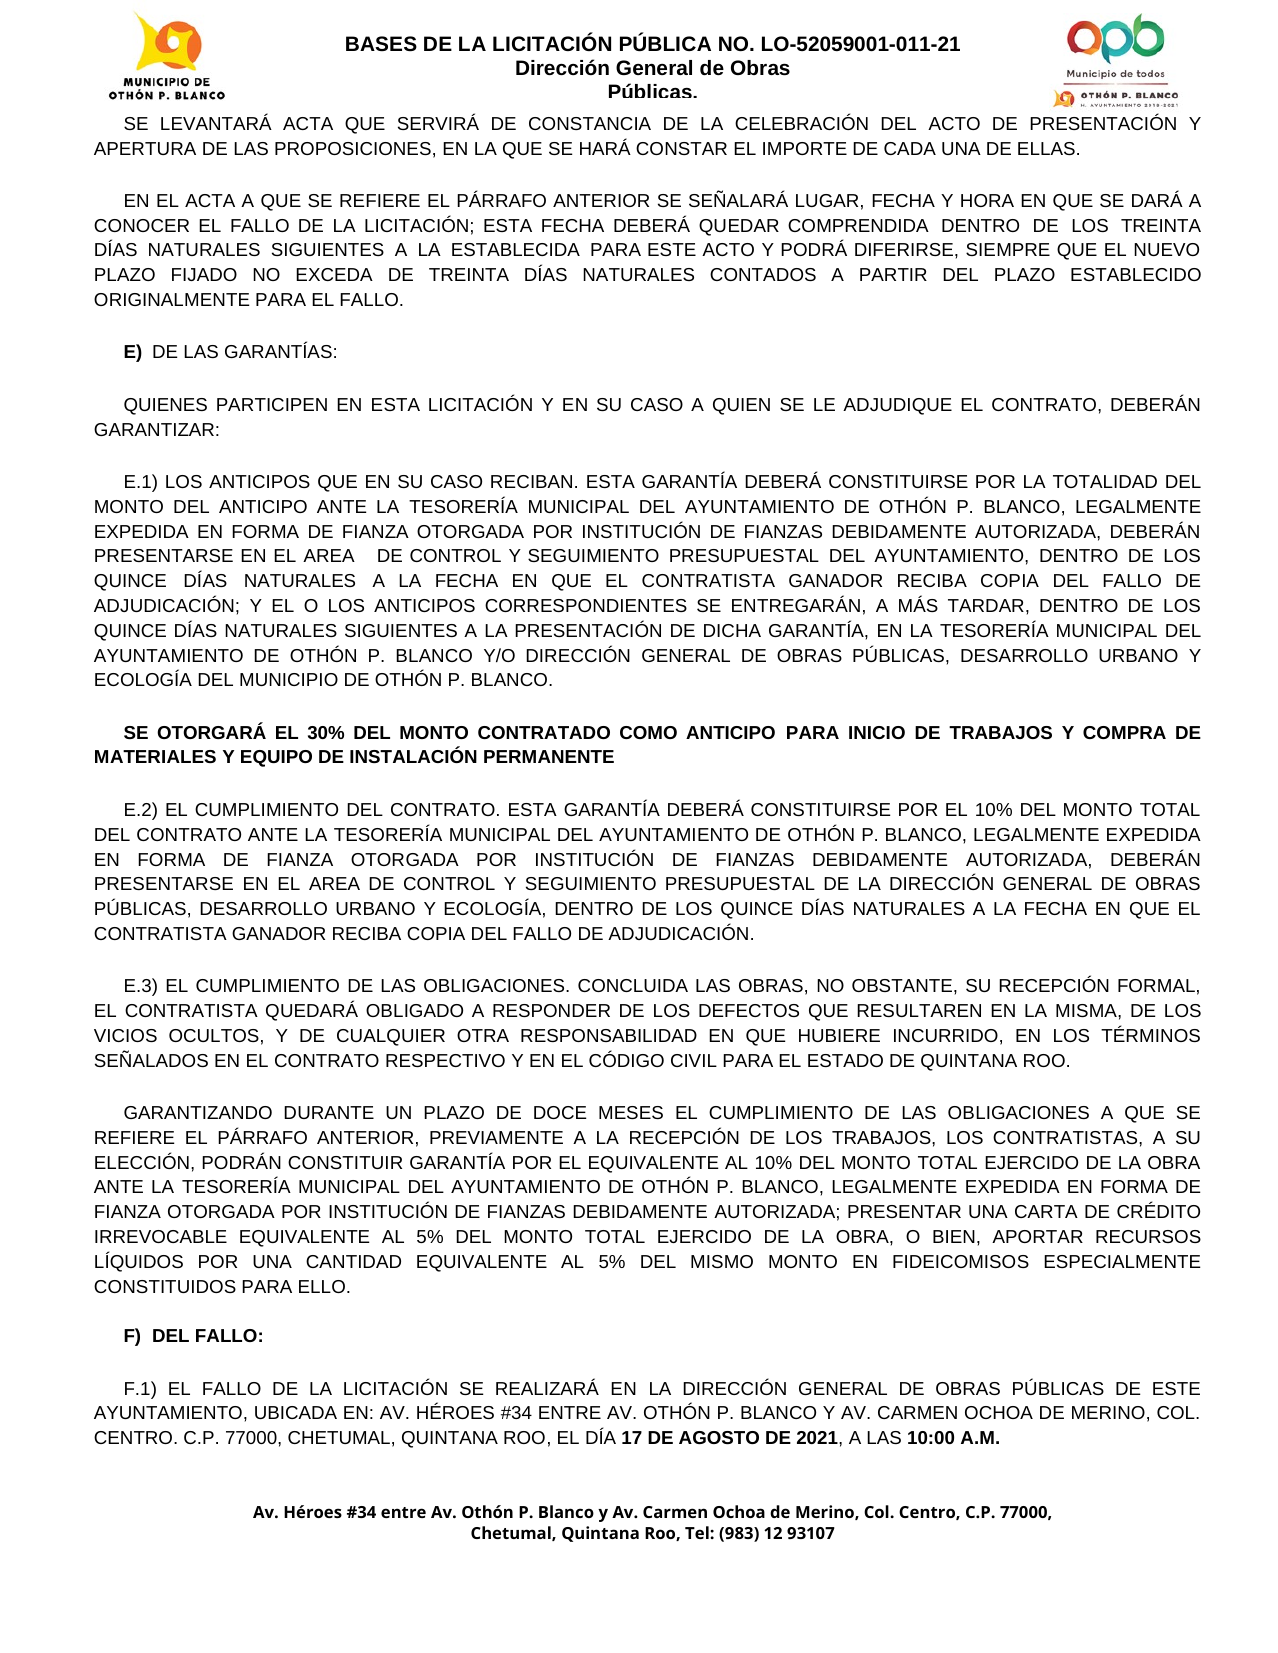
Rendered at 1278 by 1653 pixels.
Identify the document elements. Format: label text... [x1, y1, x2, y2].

picture [104, 0, 237, 112]
text EN EL ACTA A QUE SE REFIERE EL PÁRRAFO ANTERIOR SE SEÑALARÁ LUGAR, FECHA Y HORA EN QUE SE DARÁ A CONOCER EL FALLO DE LA LICITACIÓN; ESTA FECHA DEBERÁ QUEDAR COMPRENDIDA DENTRO DE LOS TREINTA DÍAS NATURALES SIGUIENTES A LA ESTABLECIDA PARA ESTE ACTO Y PODRÁ DIFERIRSE, SIEMPRE QUE EL NUEVO PLAZO FIJADO NO EXCEDA DE TREINTA DÍAS NATURALES CONTADOS A PARTIR DEL PLAZO ESTABLECIDO ORIGINALMENTE PARA EL FALLO. [94, 190, 1201, 310]
picture [1049, 13, 1192, 112]
text SE LEVANTARÁ ACTA QUE SERVIRÁ DE CONSTANCIA DE LA CELEBRACIÓN DEL ACTO DE PRESENTACIÓN Y APERTURA DE LAS PROPOSICIONES, EN LA QUE SE HARÁ CONSTAR EL IMPORTE DE CADA UNA DE ELLAS. [94, 112, 1201, 159]
text QUIENES PARTICIPEN EN ESTA LICITACIÓN Y EN SU CASO A QUIEN SE LE ADJUDIQUE EL CONTRATO, DEBERÁN GARANTIZAR: [94, 394, 1201, 440]
text F.1) EL FALLO DE LA LICITACIÓN SE REALIZARÁ EN LA DIRECCIÓN GENERAL DE OBRAS PÚBLICAS DE ESTE AYUNTAMIENTO, UBICADA EN: AV. HÉROES #34 ENTRE AV. OTHÓN P. BLANCO Y AV. CARMEN OCHOA DE MERINO, COL. CENTRO. C.P. 77000, CHETUMAL, QUINTANA ROO, EL DÍA 17 DE AGOSTO DE 2021, A LAS 10:00 A.M. [94, 1377, 1201, 1448]
text E.2) EL CUMPLIMIENTO DEL CONTRATO. ESTA GARANTÍA DEBERÁ CONSTITUIRSE POR EL 10% DEL MONTO TOTAL DEL CONTRATO ANTE LA TESORERÍA MUNICIPAL DEL AYUNTAMIENTO DE OTHÓN P. BLANCO, LEGALMENTE EXPEDIDA EN FORMA DE FIANZA OTORGADA POR INSTITUCIÓN DE FIANZAS DEBIDAMENTE AUTORIZADA, DEBERÁN PRESENTARSE EN EL AREA DE CONTROL Y SEGUIMIENTO PRESUPUESTAL DE LA DIRECCIÓN GENERAL DE OBRAS PÚBLICAS, DESARROLLO URBANO Y ECOLOGÍA, DENTRO DE LOS QUINCE DÍAS NATURALES A LA FECHA EN QUE EL CONTRATISTA GANADOR RECIBA COPIA DEL FALLO DE ADJUDICACIÓN. [94, 799, 1201, 944]
text E.3) EL CUMPLIMIENTO DE LAS OBLIGACIONES. CONCLUIDA LAS OBRAS, NO OBSTANTE, SU RECEPCIÓN FORMAL, EL CONTRATISTA QUEDARÁ OBLIGADO A RESPONDER DE LOS DEFECTOS QUE RESULTAREN EN LA MISMA, DE LOS VICIOS OCULTOS, Y DE CUALQUIER OTRA RESPONSABILIDAD EN QUE HUBIERE INCURRIDO, EN LOS TÉRMINOS SEÑALADOS EN EL CONTRATO RESPECTIVO Y EN EL CÓDIGO CIVIL PARA EL ESTADO DE QUINTANA ROO. [94, 975, 1201, 1071]
text E.1) LOS ANTICIPOS QUE EN SU CASO RECIBAN. ESTA GARANTÍA DEBERÁ CONSTITUIRSE POR LA TOTALIDAD DEL MONTO DEL ANTICIPO ANTE LA TESORERÍA MUNICIPAL DEL AYUNTAMIENTO DE OTHÓN P. BLANCO, LEGALMENTE EXPEDIDA EN FORMA DE FIANZA OTORGADA POR INSTITUCIÓN DE FIANZAS DEBIDAMENTE AUTORIZADA, DEBERÁN PRESENTARSE EN EL AREA DE CONTROL Y SEGUIMIENTO PRESUPUESTAL DEL AYUNTAMIENTO, DENTRO DE LOS QUINCE DÍAS NATURALES A LA FECHA EN QUE EL CONTRATISTA GANADOR RECIBA COPIA DEL FALLO DE ADJUDICACIÓN; Y EL O LOS ANTICIPOS CORRESPONDIENTES SE ENTREGARÁN, A MÁS TARDAR, DENTRO DE LOS QUINCE DÍAS NATURALES SIGUIENTES A LA PRESENTACIÓN DE DICHA GARANTÍA, EN LA TESORERÍA MUNICIPAL DEL AYUNTAMIENTO DE OTHÓN P. BLANCO Y/O DIRECCIÓN GENERAL DE OBRAS PÚBLICAS, DESARROLLO URBANO Y ECOLOGÍA DEL MUNICIPIO DE OTHÓN P. BLANCO. [94, 471, 1201, 691]
text F) DEL FALLO: [94, 1325, 1201, 1347]
text E) DE LAS GARANTÍAS: [94, 341, 1201, 363]
text SE OTORGARÁ EL 30% DEL MONTO CONTRATADO COMO ANTICIPO PARA INICIO DE TRABAJOS Y COMPRA DE MATERIALES Y EQUIPO DE INSTALACIÓN PERMANENTE [94, 722, 1201, 768]
text GARANTIZANDO DURANTE UN PLAZO DE DOCE MESES EL CUMPLIMIENTO DE LAS OBLIGACIONES A QUE SE REFIERE EL PÁRRAFO ANTERIOR, PREVIAMENTE A LA RECEPCIÓN DE LOS TRABAJOS, LOS CONTRATISTAS, A SU ELECCIÓN, PODRÁN CONSTITUIR GARANTÍA POR EL EQUIVALENTE AL 10% DEL MONTO TOTAL EJERCIDO DE LA OBRA ANTE LA TESORERÍA MUNICIPAL DEL AYUNTAMIENTO DE OTHÓN P. BLANCO, LEGALMENTE EXPEDIDA EN FORMA DE FIANZA OTORGADA POR INSTITUCIÓN DE FIANZAS DEBIDAMENTE AUTORIZADA; PRESENTAR UNA CARTA DE CRÉDITO IRREVOCABLE EQUIVALENTE AL 5% DEL MONTO TOTAL EJERCIDO DE LA OBRA, O BIEN, APORTAR RECURSOS LÍQUIDOS POR UNA CANTIDAD EQUIVALENTE AL 5% DEL MISMO MONTO EN FIDEICOMISOS ESPECIALMENTE CONSTITUIDOS PARA ELLO. [94, 1102, 1201, 1297]
